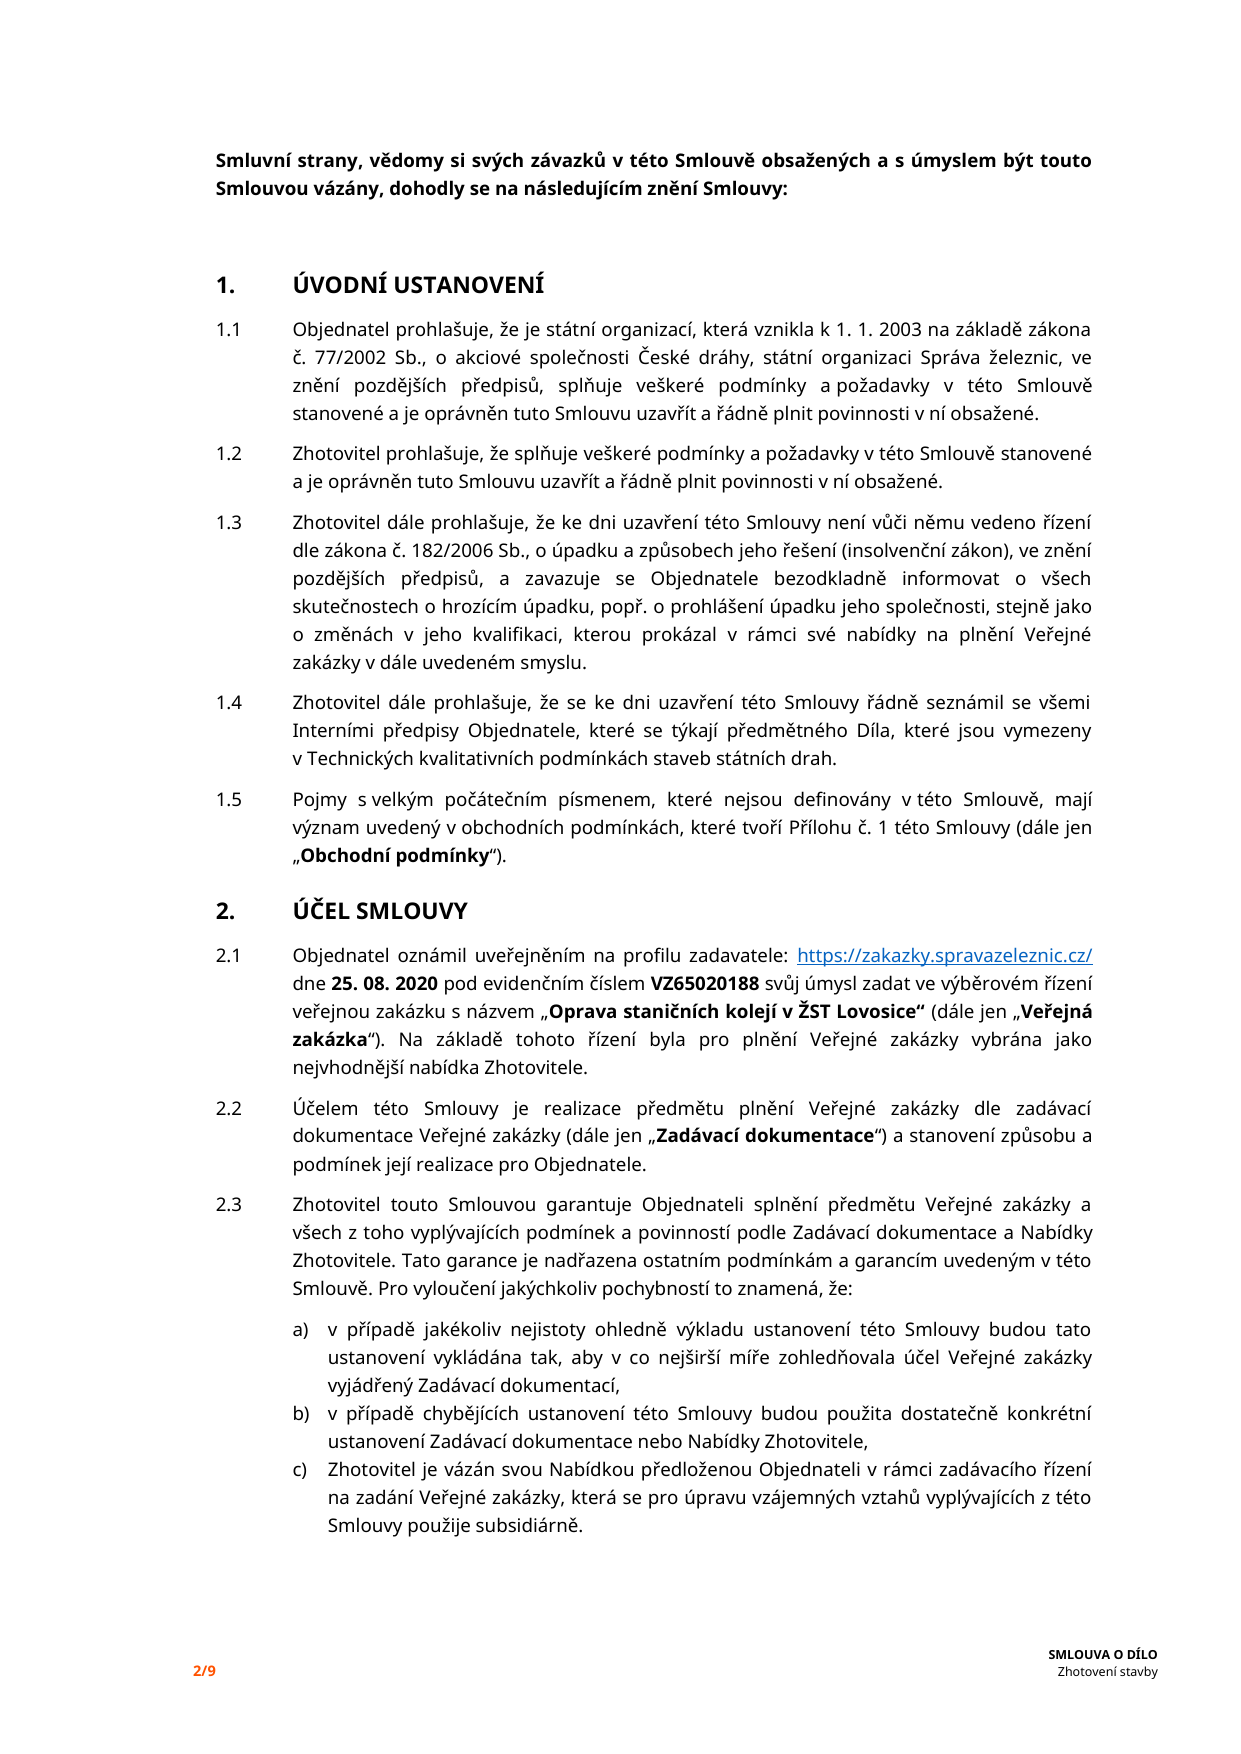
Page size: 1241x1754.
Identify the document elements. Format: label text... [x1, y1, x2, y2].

text ÚČEL SMLOUVY [216, 895, 1093, 927]
text v případě chybějících ustanovení této Smlouvy budou použita dostatečně konkrétní ustanovení Zadávací dokumentace nebo Nabídky Zhotovitele, [292, 1400, 1093, 1453]
text Zhotovitel dále prohlašuje, že ke dni uzavření této Smlouvy není vůči němu vedeno řízení dle zákona č. 182/2006 Sb., o úpadku a způsobech jeho řešení (insolvenční zákon), ve znění pozdějších předpisů, a zavazuje se Objednatele bezodkladně informovat o všech skutečnostech o hrozícím úpadku, popř. o prohlášení úpadku jeho společnosti, stejně jako o změnách v jeho kvalifikaci, kterou prokázal v rámci své nabídky na plnění Veřejné zakázky v dále uvedeném smyslu. [216, 509, 1093, 675]
text Zhotovitel prohlašuje, že splňuje veškeré podmínky a požadavky v této Smlouvě stanovené a je oprávněn tuto Smlouvu uzavřít a řádně plnit povinnosti v ní obsažené. [216, 441, 1093, 494]
text Zhotovitel touto Smlouvou garantuje Objednateli splnění předmětu Veřejné zakázky a všech z toho vyplývajících podmínek a povinností podle Zadávací dokumentace a Nabídky Zhotovitele. Tato garance je nadřazena ostatním podmínkám a garancím uvedeným v této Smlouvě. Pro vyloučení jakýchkoliv pochybností to znamená, že: [216, 1191, 1093, 1301]
text Objednatel oznámil uveřejněním na profilu zadavatele: https://zakazky.spravazeleznic.cz/ dne 25. 08. 2020 pod evidenčním číslem VZ65020188 svůj úmysl zadat ve výběrovém řízení veřejnou zakázku s názvem „Oprava staničních kolejí v ŽST Lovosice“ (dále jen „Veřejná zakázka“). Na základě tohoto řízení byla pro plnění Veřejné zakázky vybrána jako nejvhodnější nabídka Zhotovitele. [216, 942, 1093, 1080]
text Pojmy s velkým počátečním písmenem, které nejsou definovány v této Smlouvě, mají význam uvedený v obchodních podmínkách, které tvoří Přílohu č. 1 této Smlouvy (dále jen „Obchodní podmínky“). [216, 786, 1093, 868]
text v případě jakékoliv nejistoty ohledně výkladu ustanovení této Smlouvy budou tato ustanovení vykládána tak, aby v co nejširší míře zohledňovala účel Veřejné zakázky vyjádřený Zadávací dokumentací, [292, 1316, 1093, 1397]
text Zhotovitel dále prohlašuje, že se ke dni uzavření této Smlouvy řádně seznámil se všemi Interními předpisy Objednatele, které se týkají předmětného Díla, které jsou vymezeny v Technických kvalitativních podmínkách staveb státních drah. [216, 690, 1093, 771]
text Zhotovitel je vázán svou Nabídkou předloženou Objednateli v rámci zadávacího řízení na zadání Veřejné zakázky, která se pro úpravu vzájemných vztahů vyplývajících z této Smlouvy použije subsidiárně. [292, 1456, 1093, 1538]
text Účelem této Smlouvy je realizace předmětu plnění Veřejné zakázky dle zadávací dokumentace Veřejné zakázky (dále jen „Zadávací dokumentace“) a stanovení způsobu a podmínek její realizace pro Objednatele. [216, 1095, 1093, 1176]
text ÚVODNÍ USTANOVENÍ [216, 269, 1093, 300]
text Objednatel prohlašuje, že je státní organizací, která vznikla k 1. 1. 2003 na základě zákona č. 77/2002 Sb., o akciové společnosti České dráhy, státní organizaci Správa železnic, ve znění pozdějších předpisů, splňuje veškeré podmínky a požadavky v této Smlouvě stanovené a je oprávněn tuto Smlouvu uzavřít a řádně plnit povinnosti v ní obsažené. [216, 316, 1093, 426]
text Smluvní strany, vědomy si svých závazků v této Smlouvě obsažených a s úmyslem být touto Smlouvou vázány, dohodly se na následujícím znění Smlouvy: [216, 147, 1093, 201]
